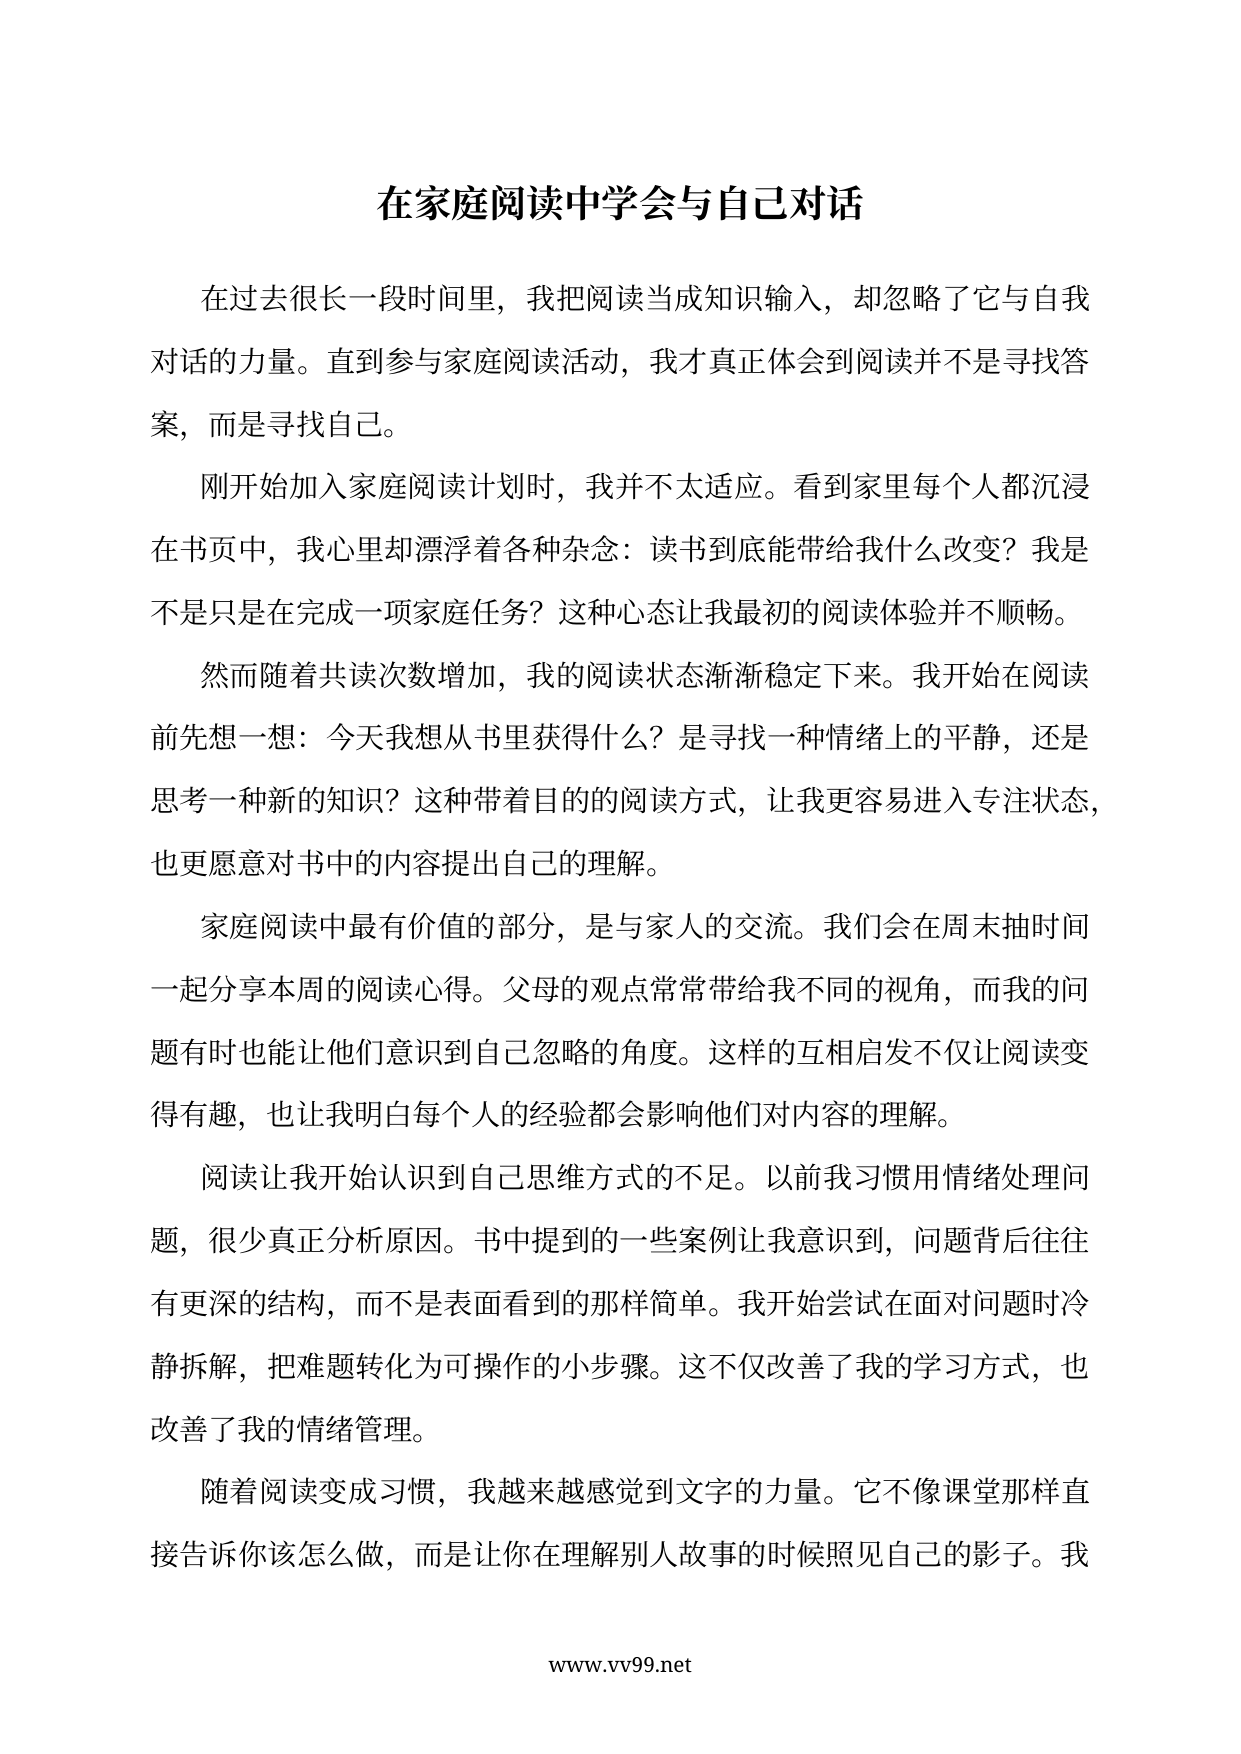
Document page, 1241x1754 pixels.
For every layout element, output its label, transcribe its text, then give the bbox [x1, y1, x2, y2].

text 阅读让我开始认识到自己思维方式的不足。以前我习惯用情绪处理问题，很少真正分析原因。书中提到的一些案例让我意识到，问题背后往往有更深的结构，而不是表面看到的那样简单。我开始尝试在面对问题时冷静拆解，把难题转化为可操作的小步骤。这不仅改善了我的学习方式，也改善了我的情绪管理。 [150, 1155, 1090, 1448]
text 家庭阅读中最有价值的部分，是与家人的交流。我们会在周末抽时间一起分享本周的阅读心得。父母的观点常常带给我不同的视角，而我的问题有时也能让他们意识到自己忽略的角度。这样的互相启发不仅让阅读变得有趣，也让我明白每个人的经验都会影响他们对内容的理解。 [150, 904, 1090, 1134]
subtitle 在家庭阅读中学会与自己对话 [150, 174, 1090, 228]
text 在过去很长一段时间里，我把阅读当成知识输入，却忽略了它与自我对话的力量。直到参与家庭阅读活动，我才真正体会到阅读并不是寻找答案，而是寻找自己。 [150, 276, 1090, 443]
text 然而随着共读次数增加，我的阅读状态渐渐稳定下来。我开始在阅读前先想一想：今天我想从书里获得什么？是寻找一种情绪上的平静，还是思考一种新的知识？这种带着目的的阅读方式，让我更容易进入专注状态，也更愿意对书中的内容提出自己的理解。 [150, 653, 1090, 883]
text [150, 1469, 1090, 1574]
text 刚开始加入家庭阅读计划时，我并不太适应。看到家里每个人都沉浸在书页中，我心里却漂浮着各种杂念：读书到底能带给我什么改变？我是不是只是在完成一项家庭任务？这种心态让我最初的阅读体验并不顺畅。 [150, 464, 1090, 632]
